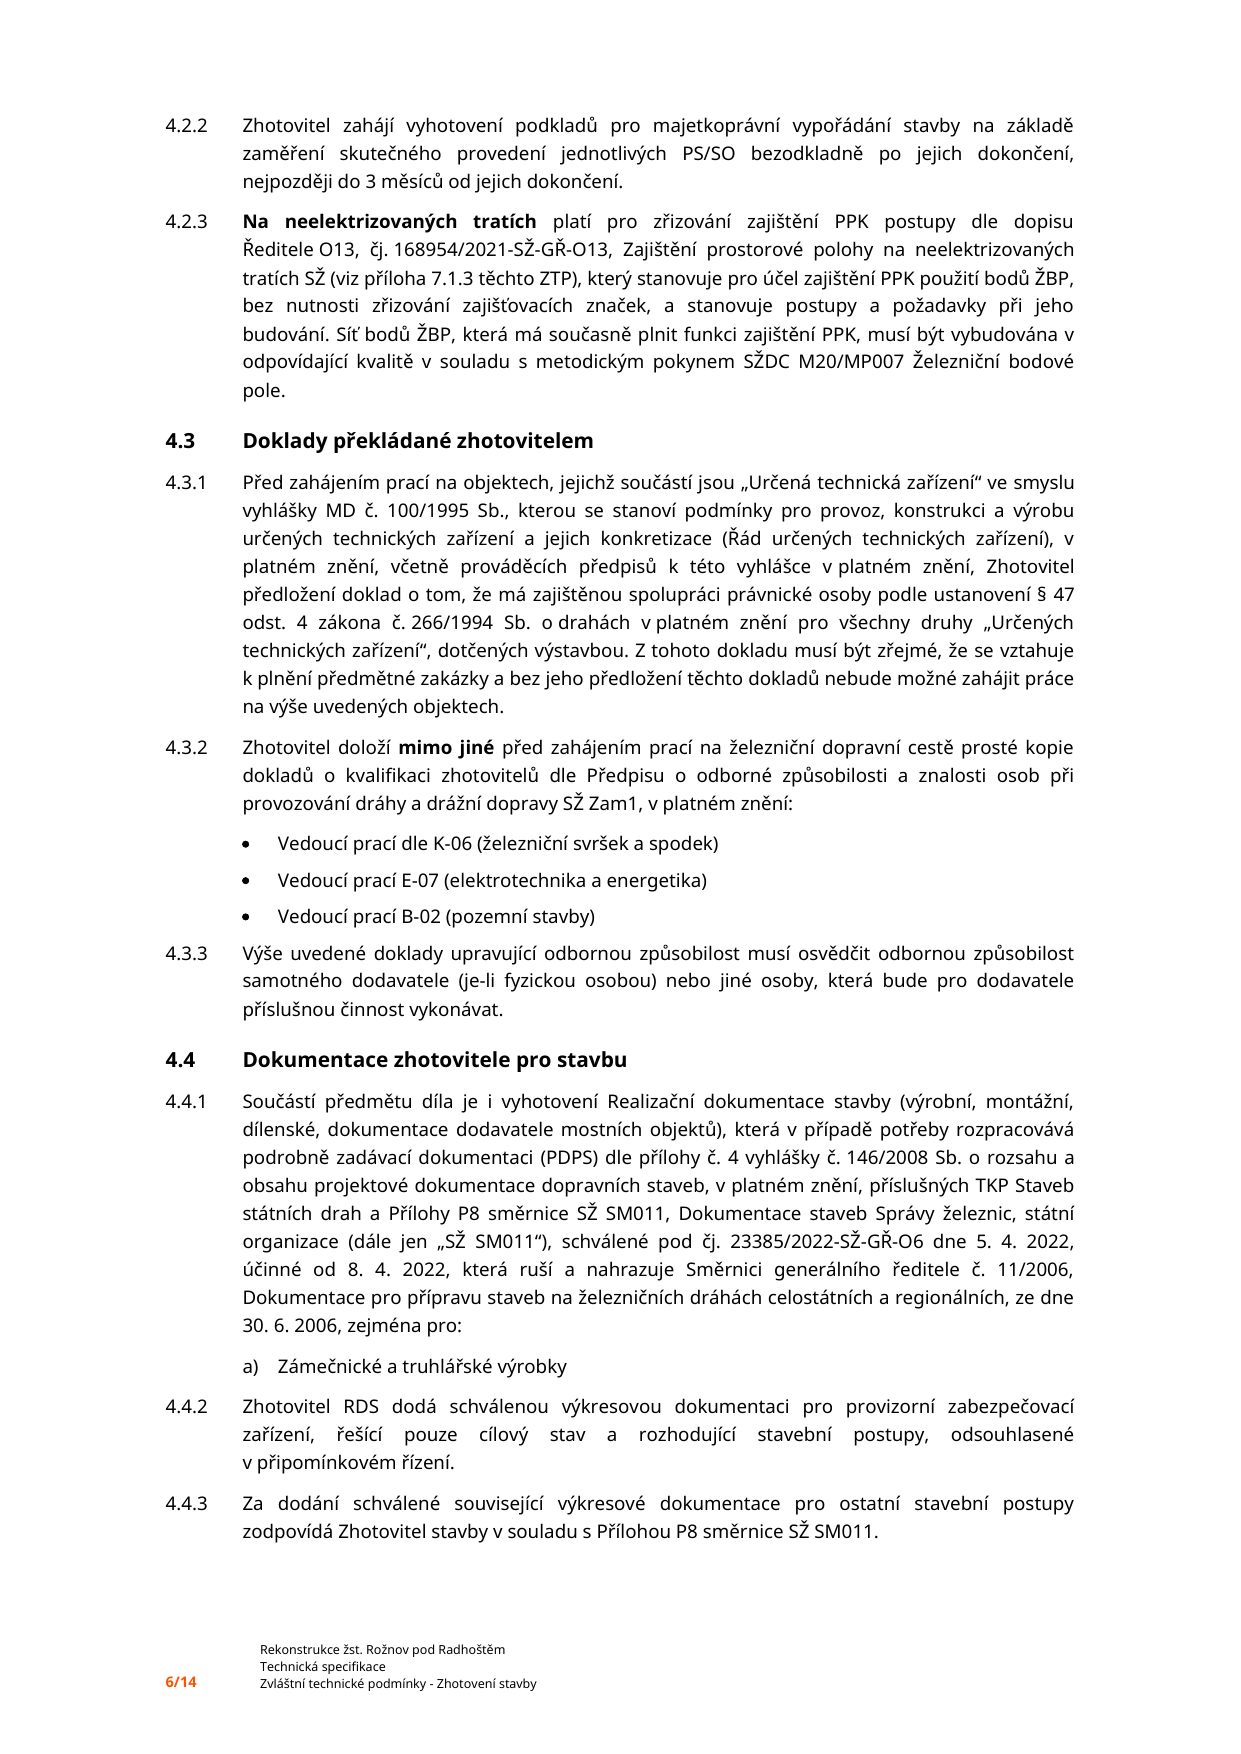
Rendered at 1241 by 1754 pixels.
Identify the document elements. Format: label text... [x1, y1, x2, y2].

text Výše uvedené doklady upravující odbornou způsobilost musí osvědčit odbornou způsobilost samotného dodavatele (je-li fyzickou osobou) nebo jiné osoby, která bude pro dodavatele příslušnou činnost vykonávat. [165, 940, 1075, 1021]
text Zhotovitel RDS dodá schválenou výkresovou dokumentaci pro provizorní zabezpečovací zařízení, řešící pouze cílový stav a rozhodující stavební postupy, odsouhlasené v připomínkovém řízení. [165, 1394, 1075, 1475]
text Vedoucí prací E-07 (elektrotechnika a energetika) [242, 867, 1075, 893]
text Vedoucí prací B-02 (pozemní stavby) [242, 903, 1075, 929]
text Za dodání schválené související výkresové dokumentace pro ostatní stavební postupy zodpovídá Zhotovitel stavby v souladu s Přílohou P8 směrnice SŽ SM011. [165, 1490, 1075, 1544]
text Vedoucí prací dle K-06 (železniční svršek a spodek) [242, 831, 1075, 856]
text Součástí předmětu díla je i vyhotovení Realizační dokumentace stavby (výrobní, montážní, dílenské, dokumentace dodavatele mostních objektů), která v případě potřeby rozpracovává podrobně zadávací dokumentaci (PDPS) dle přílohy č. 4 vyhlášky č. 146/2008 Sb. o rozsahu a obsahu projektové dokumentace dopravních staveb, v platném znění, příslušných TKP Staveb státních drah a Přílohy P8 směrnice SŽ SM011, Dokumentace staveb Správy železnic, státní organizace (dále jen „SŽ SM011“), schválené pod čj. 23385/2022-SŽ-GŘ-O6 dne 5. 4. 2022, účinné od 8. 4. 2022, která ruší a nahrazuje Směrnici generálního ředitele č. 11/2006, Dokumentace pro přípravu staveb na železničních dráhách celostátních a regionálních, ze dne 30. 6. 2006, zejména pro: [165, 1088, 1075, 1338]
text Na neelektrizovaných tratích platí pro zřizování zajištění PPK postupy dle dopisu Ředitele O13, čj. 168954/2021-SŽ-GŘ-O13, Zajištění prostorové polohy na neelektrizovaných tratích SŽ (viz příloha 7.1.3 těchto ZTP), který stanovuje pro účel zajištění PPK použití bodů ŽBP, bez nutnosti zřizování zajišťovacích značek, a stanovuje postupy a požadavky při jeho budování. Síť bodů ŽBP, která má současně plnit funkci zajištění PPK, musí být vybudována v odpovídající kvalitě v souladu s metodickým pokynem SŽDC M20/MP007 Železniční bodové pole. [165, 209, 1075, 402]
text Zhotovitel zahájí vyhotovení podkladů pro majetkoprávní vypořádání stavby na základě zaměření skutečného provedení jednotlivých PS/SO bezodkladně po jejich dokončení, nejpozději do 3 měsíců od jejich dokončení. [165, 112, 1075, 194]
list Zámečnické a truhlářské výrobky [242, 1353, 1075, 1379]
text Zhotovitel doloží mimo jiné před zahájením prací na železniční dopravní cestě prosté kopie dokladů o kvalifikaci zhotovitelů dle Předpisu o odborné způsobilosti a znalosti osob při provozování dráhy a drážní dopravy SŽ Zam1, v platném znění: [165, 734, 1075, 816]
text Před zahájením prací na objektech, jejichž součástí jsou „Určená technická zařízení“ ve smyslu vyhlášky MD č. 100/1995 Sb., kterou se stanoví podmínky pro provoz, konstrukci a výrobu určených technických zařízení a jejich konkretizace (Řád určených technických zařízení), v platném znění, včetně prováděcích předpisů k této vyhlášce v platném znění, Zhotovitel předložení doklad o tom, že má zajištěnou spolupráci právnické osoby podle ustanovení § 47 odst. 4 zákona č. 266/1994 Sb. o drahách v platném znění pro všechny druhy „Určených technických zařízení“, dotčených výstavbou. Z tohoto dokladu musí být zřejmé, že se vztahuje k plnění předmětné zakázky a bez jeho předložení těchto dokladů nebude možné zahájit práce na výše uvedených objektech. [165, 469, 1075, 719]
text Dokumentace zhotovitele pro stavbu [165, 1045, 1075, 1073]
text Doklady překládané zhotovitelem [165, 426, 1075, 454]
